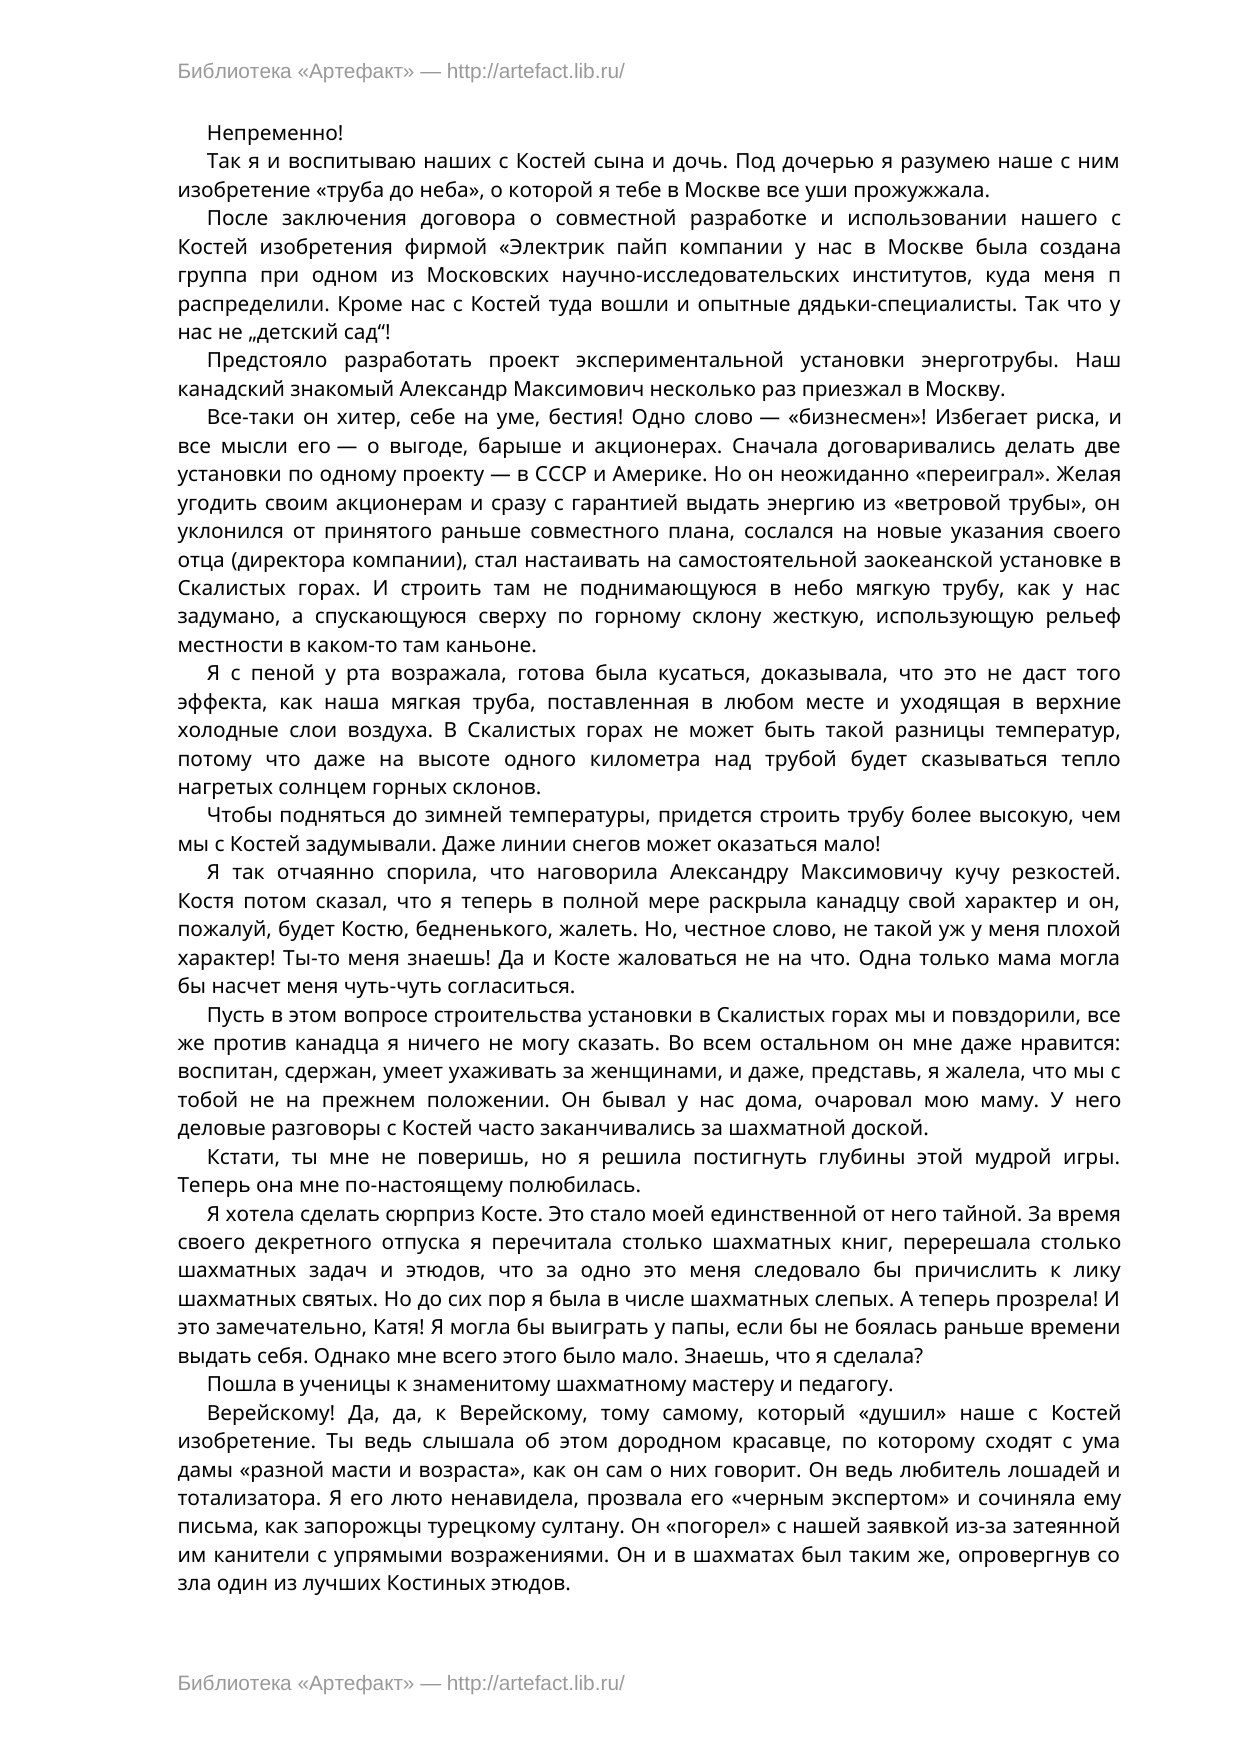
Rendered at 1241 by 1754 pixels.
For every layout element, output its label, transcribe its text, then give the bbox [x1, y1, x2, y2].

text Кстати, ты мне не поверишь, но я решила постигнуть глубины этой мудрой игры. Теперь она мне по-настоящему полюбилась. [177, 1142, 1122, 1199]
text Я хотела сделать сюрприз Косте. Это стало моей единственной от него тайной. За время своего декретного отпуска я перечитала столько шахматных книг, перерешала столько шахматных задач и этюдов, что за одно это меня следовало бы причислить к лику шахматных святых. Но до сих пор я была в числе шахматных слепых. А теперь прозрела! И это замечательно, Катя! Я могла бы выиграть у папы, если бы не боялась раньше времени выдать себя. Однако мне всего этого было мало. Знаешь, что я сделала? [177, 1199, 1122, 1369]
text Все-таки он хитер, себе на уме, бестия! Одно слово — «бизнесмен»! Избегает риска, и все мысли его — о выгоде, барыше и акционерах. Сначала договаривались делать две установки по одному проекту — в СССР и Америке. Но он неожиданно «переиграл». Желая угодить своим акционерам и сразу с гарантией выдать энергию из «ветровой трубы», он уклонился от принятого раньше совместного плана, сослался на новые указания своего отца (директора компании), стал настаивать на самостоятельной заокеанской установке в Скалистых горах. И строить там не поднимающуюся в небо мягкую трубу, как у нас задумано, а спускающуюся сверху по горному склону жесткую, использующую рельеф местности в каком-то там каньоне. [177, 402, 1122, 658]
text Пусть в этом вопросе строительства установки в Скалистых горах мы и повздорили, все же против канадца я ничего не могу сказать. Во всем остальном он мне даже нравится: воспитан, сдержан, умеет ухаживать за женщинами, и даже, представь, я жалела, что мы с тобой не на прежнем положении. Он бывал у нас дома, очаровал мою маму. У него деловые разговоры с Костей часто заканчивались за шахматной доской. [177, 1000, 1122, 1142]
text Так я и воспитываю наших с Костей сына и дочь. Под дочерью я разумею наше с ним изобретение «труба до неба», о которой я тебе в Москве все уши прожужжала. [177, 147, 1122, 203]
text Я так отчаянно спорила, что наговорила Александру Максимовичу кучу резкостей. Костя потом сказал, что я теперь в полной мере раскрыла канадцу свой характер и он, пожалуй, будет Костю, бедненького, жалеть. Но, честное слово, не такой уж у меня плохой характер! Ты-то меня знаешь! Да и Косте жаловаться не на что. Одна только мама могла бы насчет меня чуть-чуть согласиться. [177, 857, 1122, 1000]
text Непременно! [177, 118, 1122, 147]
text Чтобы подняться до зимней температуры, придется строить трубу более высокую, чем мы с Костей задумывали. Даже линии снегов может оказаться мало! [177, 801, 1122, 857]
text Верейскому! Да, да, к Верейскому, тому самому, который «душил» наше с Костей изобретение. Ты ведь слышала об этом дородном красавце, по которому сходят с ума дамы «разной масти и возраста», как он сам о них говорит. Он ведь любитель лошадей и тотализатора. Я его люто ненавидела, прозвала его «черным экспертом» и сочиняла ему письма, как запорожцы турецкому султану. Он «погорел» с нашей заявкой из-за затеянной им канители с упрямыми возражениями. Он и в шахматах был таким же, опровергнув со зла один из лучших Костиных этюдов. [177, 1398, 1122, 1597]
text Я с пеной у рта возражала, готова была кусаться, доказывала, что это не даст того эффекта, как наша мягкая труба, поставленная в любом месте и уходящая в верхние холодные слои воздуха. В Скалистых горах не может быть такой разницы температур, потому что даже на высоте одного километра над трубой будет сказываться тепло нагретых солнцем горных склонов. [177, 658, 1122, 801]
text Предстояло разработать проект экспериментальной установки энерготрубы. Наш канадский знакомый Александр Максимович несколько раз приезжал в Москву. [177, 346, 1122, 402]
text Пошла в ученицы к знаменитому шахматному мастеру и педагогу. [177, 1369, 1122, 1398]
text После заключения договора о совместной разработке и использовании нашего с Костей изобретения фирмой «Электрик пайп компании у нас в Москве была создана группа при одном из Московских научно-исследовательских институтов, куда меня п распределили. Кроме нас с Костей туда вошли и опытные дядьки-специалисты. Так что у нас не „детский сад“! [177, 203, 1122, 346]
